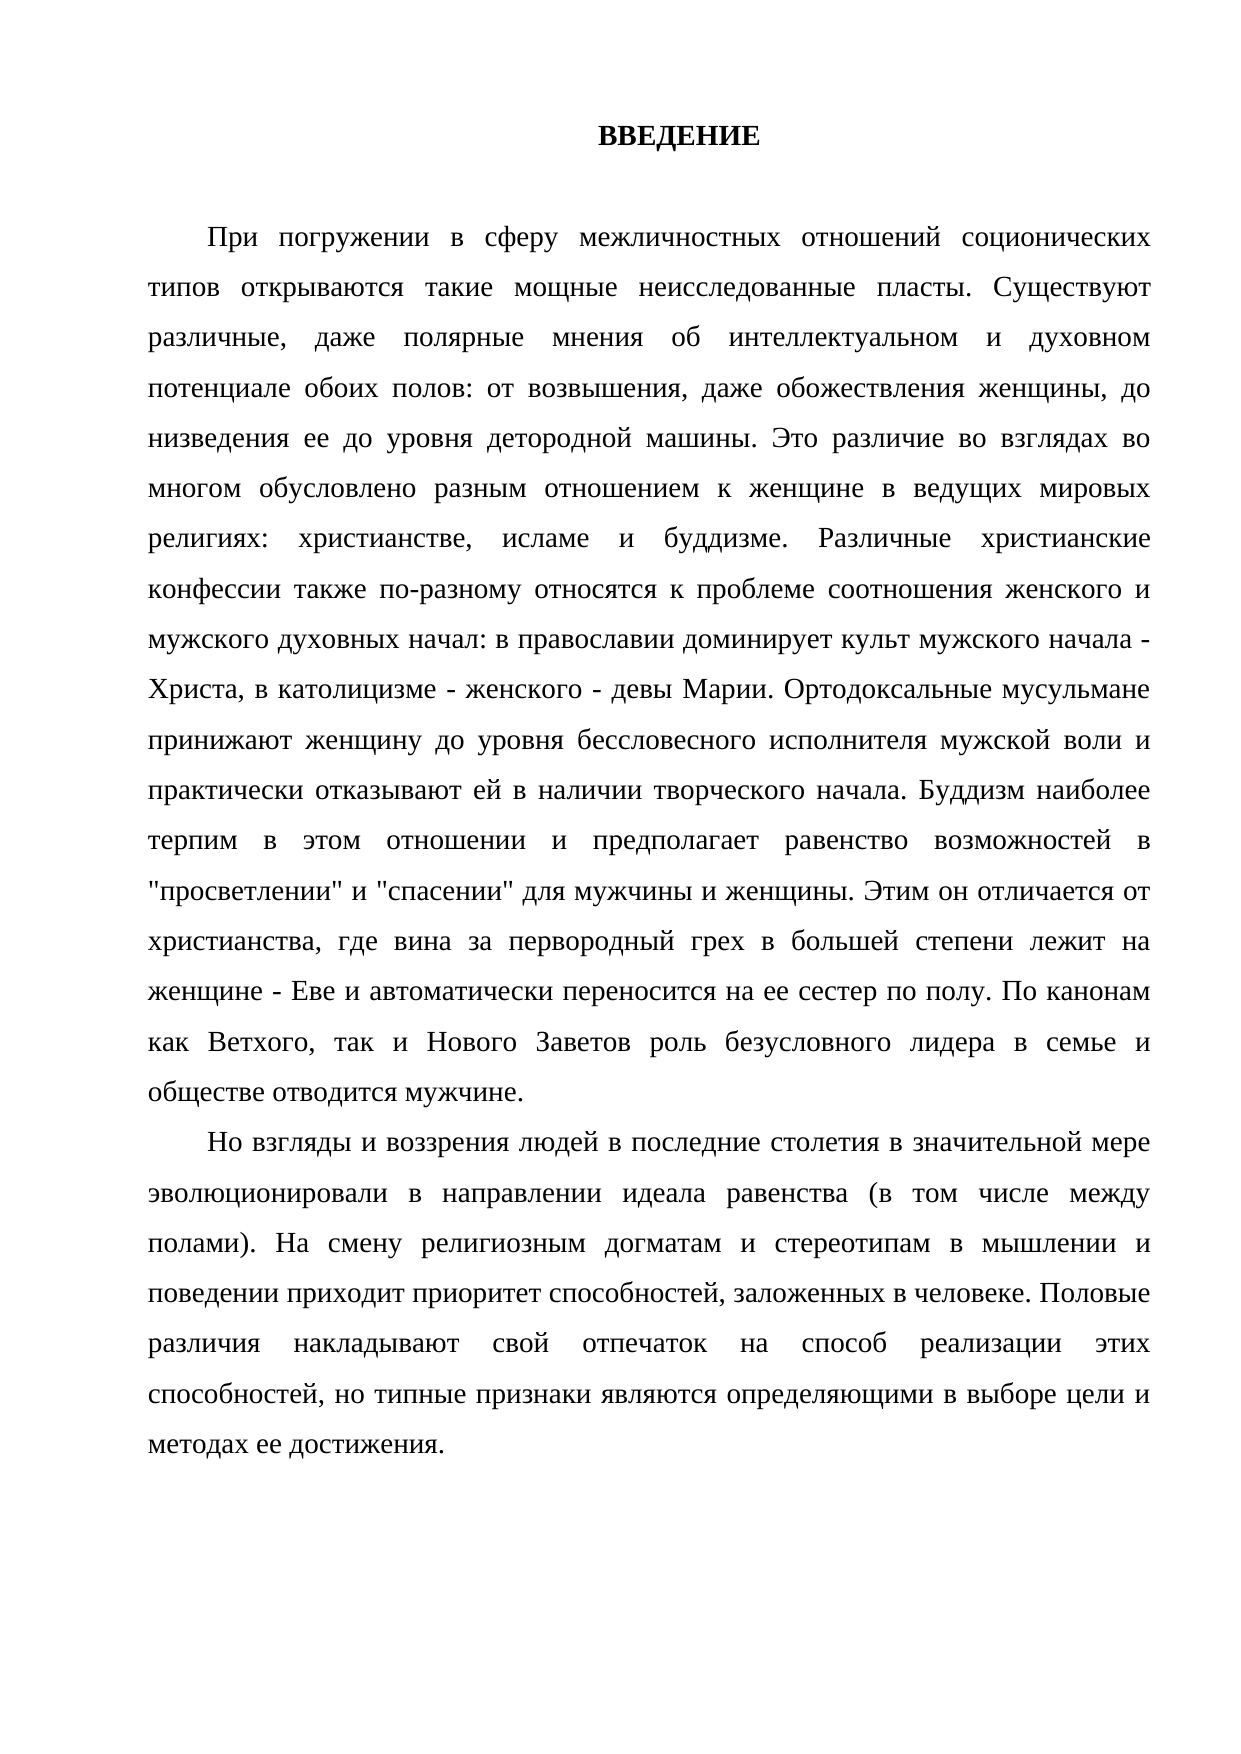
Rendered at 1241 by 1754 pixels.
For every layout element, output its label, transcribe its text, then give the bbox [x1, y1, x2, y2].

text ВВЕДЕНИЕ [148, 118, 1152, 152]
text При погружении в сферу межличностных отношений соционических типов открываются такие мощные неисследованные пласты. Существуют различные, даже полярные мнения об интеллектуальном и духовном потенциале обоих полов: от возвышения, даже обожествления женщины, до низведения ее до уровня детородной машины. Это различие во взглядах во многом обусловлено разным отношением к женщине в ведущих мировых религиях: христианстве, исламе и буддизме. Различные христианские конфессии также по-разному относятся к проблеме соотношения женского и мужского духовных начал: в православии доминирует культ мужского начала - Христа, в католицизме - женского - девы Марии. Ортодоксальные мусульмане принижают женщину до уровня бессловесного исполнителя мужской воли и практически отказывают ей в наличии творческого начала. Буддизм наиболее терпим в этом отношении и предполагает равенство возможностей в "просветлении" и "спасении" для мужчины и женщины. Этим он отличается от христианства, где вина за первородный грех в большей степени лежит на женщине - Еве и автоматически переносится на ее сестер по полу. По канонам как Ветхого, так и Нового Заветов роль безусловного лидера в семье и обществе отводится мужчине. [148, 219, 1152, 1108]
text Но взгляды и воззрения людей в последние столетия в значительной мере эволюционировали в направлении идеала равенства (в том числе между полами). На смену религиозным догматам и стереотипам в мышлении и поведении приходит приоритет способностей, заложенных в человеке. Половые различия накладывают свой отпечаток на способ реализации этих способностей, но типные признаки являются определяющими в выборе цели и методах ее достижения. [148, 1124, 1152, 1460]
